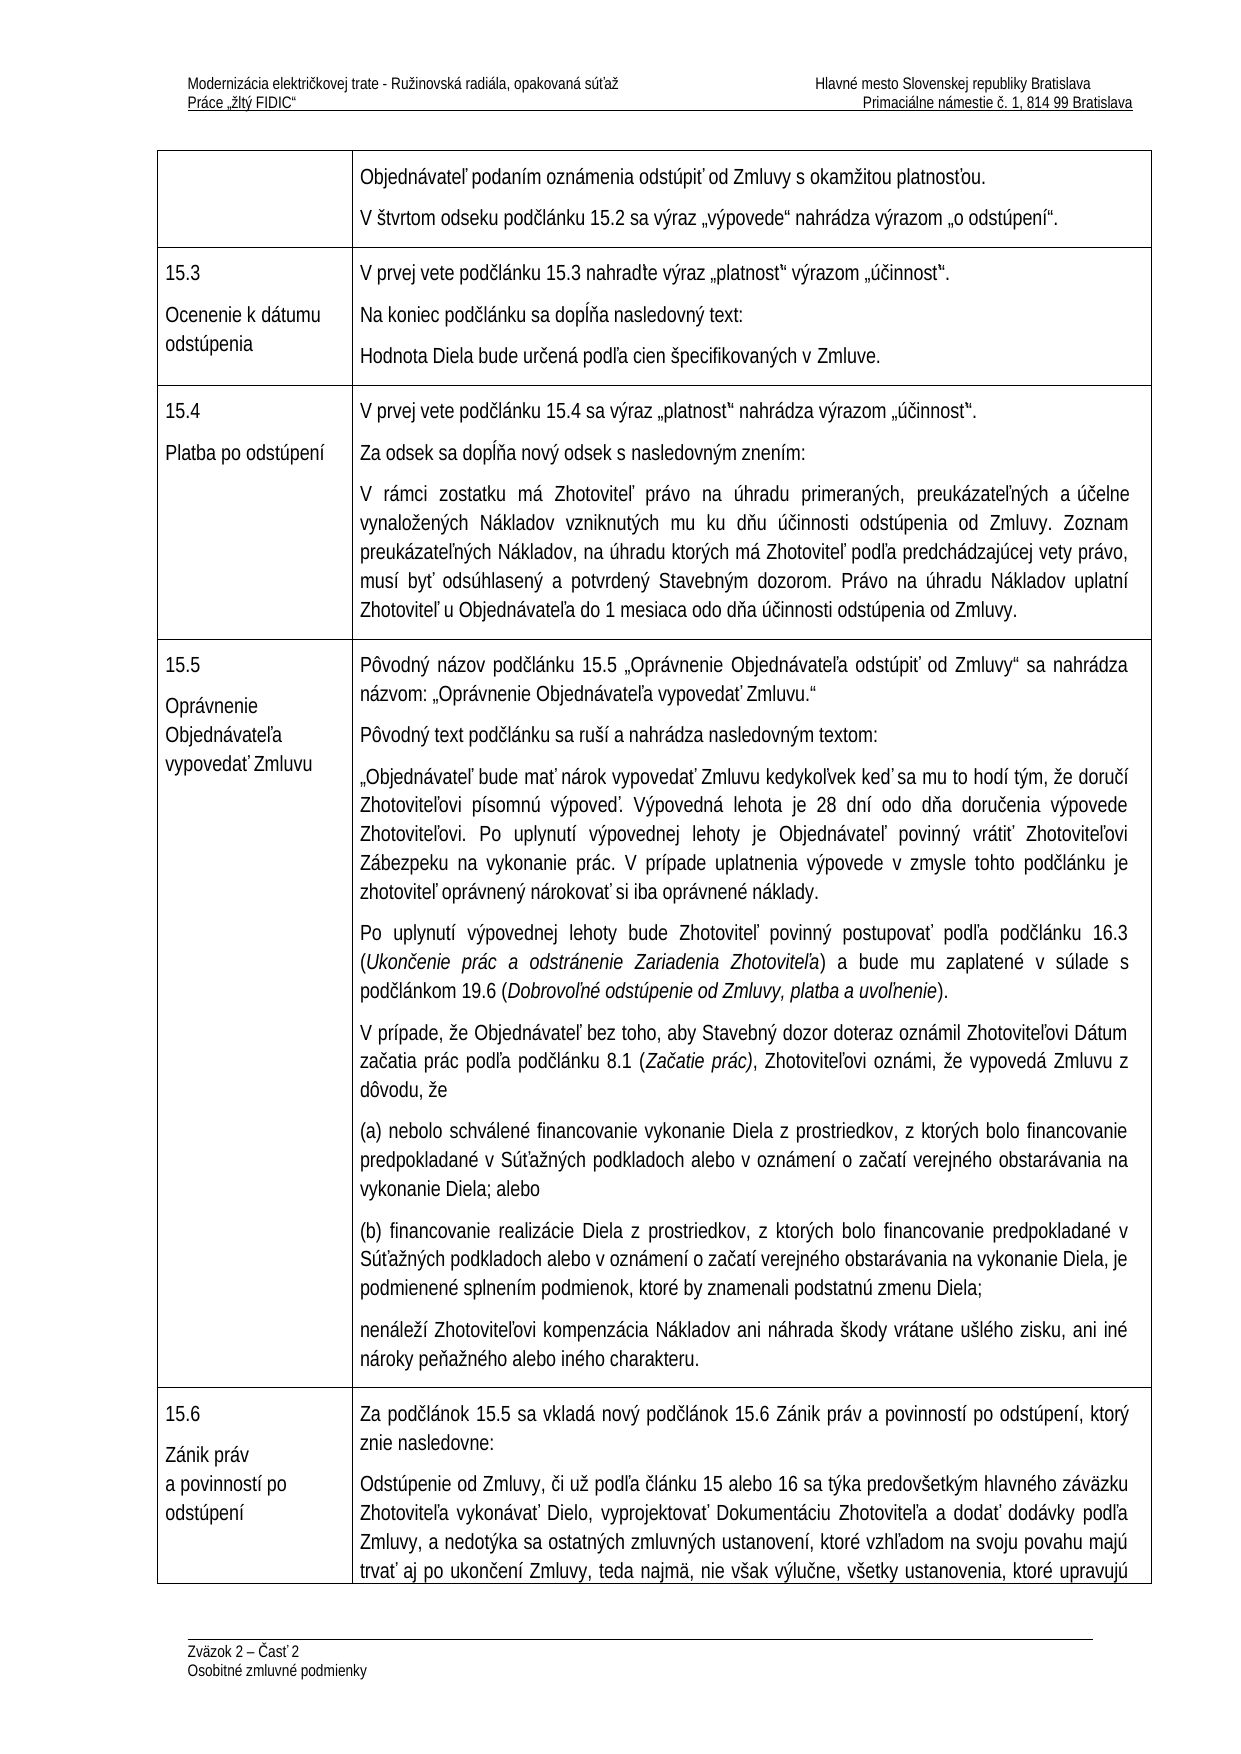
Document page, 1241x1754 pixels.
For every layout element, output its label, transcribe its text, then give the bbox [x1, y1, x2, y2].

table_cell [158, 151, 352, 247]
table_cell V prvej vete podčlánku 15.3 nahraďte výraz „platnosť“ výrazom „účinnosť“. Na koniec podčlánku sa dopĺňa nasledovný text: Hodnota Diela bude určená podľa cien špecifikovaných v Zmluve. [353, 248, 1151, 385]
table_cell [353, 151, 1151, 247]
table_cell 15.5 Oprávnenie Objednávateľa vypovedať Zmluvu [158, 640, 352, 1387]
table_cell 15.4 Platba po odstúpení [158, 386, 352, 638]
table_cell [353, 1388, 1151, 1583]
table_cell 15.3 Ocenenie k dátumu odstúpenia [158, 248, 352, 385]
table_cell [158, 1388, 352, 1583]
table_cell Pôvodný názov podčlánku 15.5 „Oprávnenie Objednávateľa odstúpiť od Zmluvy“ sa nahrádza názvom: „Oprávnenie Objednávateľa vypovedať Zmluvu.“ Pôvodný text podčlánku sa ruší a nahrádza nasledovným textom: „Objednávateľ bude mať nárok vypovedať Zmluvu kedykoľvek keď sa mu to hodí tým, že doručí Zhotoviteľovi písomnú výpoveď. Výpovedná lehota je 28 dní odo dňa doručenia výpovede Zhotoviteľovi. Po uplynutí výpovednej lehoty je Objednávateľ povinný vrátiť Zhotoviteľovi Zábezpeku na vykonanie prác. V prípade uplatnenia výpovede v zmysle tohto podčlánku je zhotoviteľ oprávnený nárokovať si iba oprávnené náklady. Po uplynutí výpovednej lehoty bude Zhotoviteľ povinný postupovať podľa podčlánku 16.3 (Ukončenie prác a odstránenie Zariadenia Zhotoviteľa) a bude mu zaplatené v súlade s podčlánkom 19.6 (Dobrovoľné odstúpenie od Zmluvy, platba a uvoľnenie). V prípade, že Objednávateľ bez toho, aby Stavebný dozor doteraz oznámil Zhotoviteľovi Dátum začatia prác podľa podčlánku 8.1 (Začatie prác), Zhotoviteľovi oznámi, že vypovedá Zmluvu z dôvodu, že (a) nebolo schválené financovanie vykonanie Diela z prostriedkov, z ktorých bolo financovanie predpokladané v Súťažných podkladoch alebo v oznámení o začatí verejného obstarávania na vykonanie Diela; alebo (b) financovanie realizácie Diela z prostriedkov, z ktorých bolo financovanie predpokladané v Súťažných podkladoch alebo v oznámení o začatí verejného obstarávania na vykonanie Diela, je podmienené splnením podmienok, ktoré by znamenali podstatnú zmenu Diela; nenáleží Zhotoviteľovi kompenzácia Nákladov ani náhrada škody vrátane ušlého zisku, ani iné nároky peňažného alebo iného charakteru. [353, 640, 1151, 1387]
table_cell V prvej vete podčlánku 15.4 sa výraz „platnosť“ nahrádza výrazom „účinnosť“. Za odsek sa dopĺňa nový odsek s nasledovným znením: V rámci zostatku má Zhotoviteľ právo na úhradu primeraných, preukázateľných a účelne vynaložených Nákladov vzniknutých mu ku dňu účinnosti odstúpenia od Zmluvy. Zoznam preukázateľných Nákladov, na úhradu ktorých má Zhotoviteľ podľa predchádzajúcej vety právo, musí byť odsúhlasený a potvrdený Stavebným dozorom. Právo na úhradu Nákladov uplatní Zhotoviteľ u Objednávateľa do 1 mesiaca odo dňa účinnosti odstúpenia od Zmluvy. [353, 386, 1151, 638]
